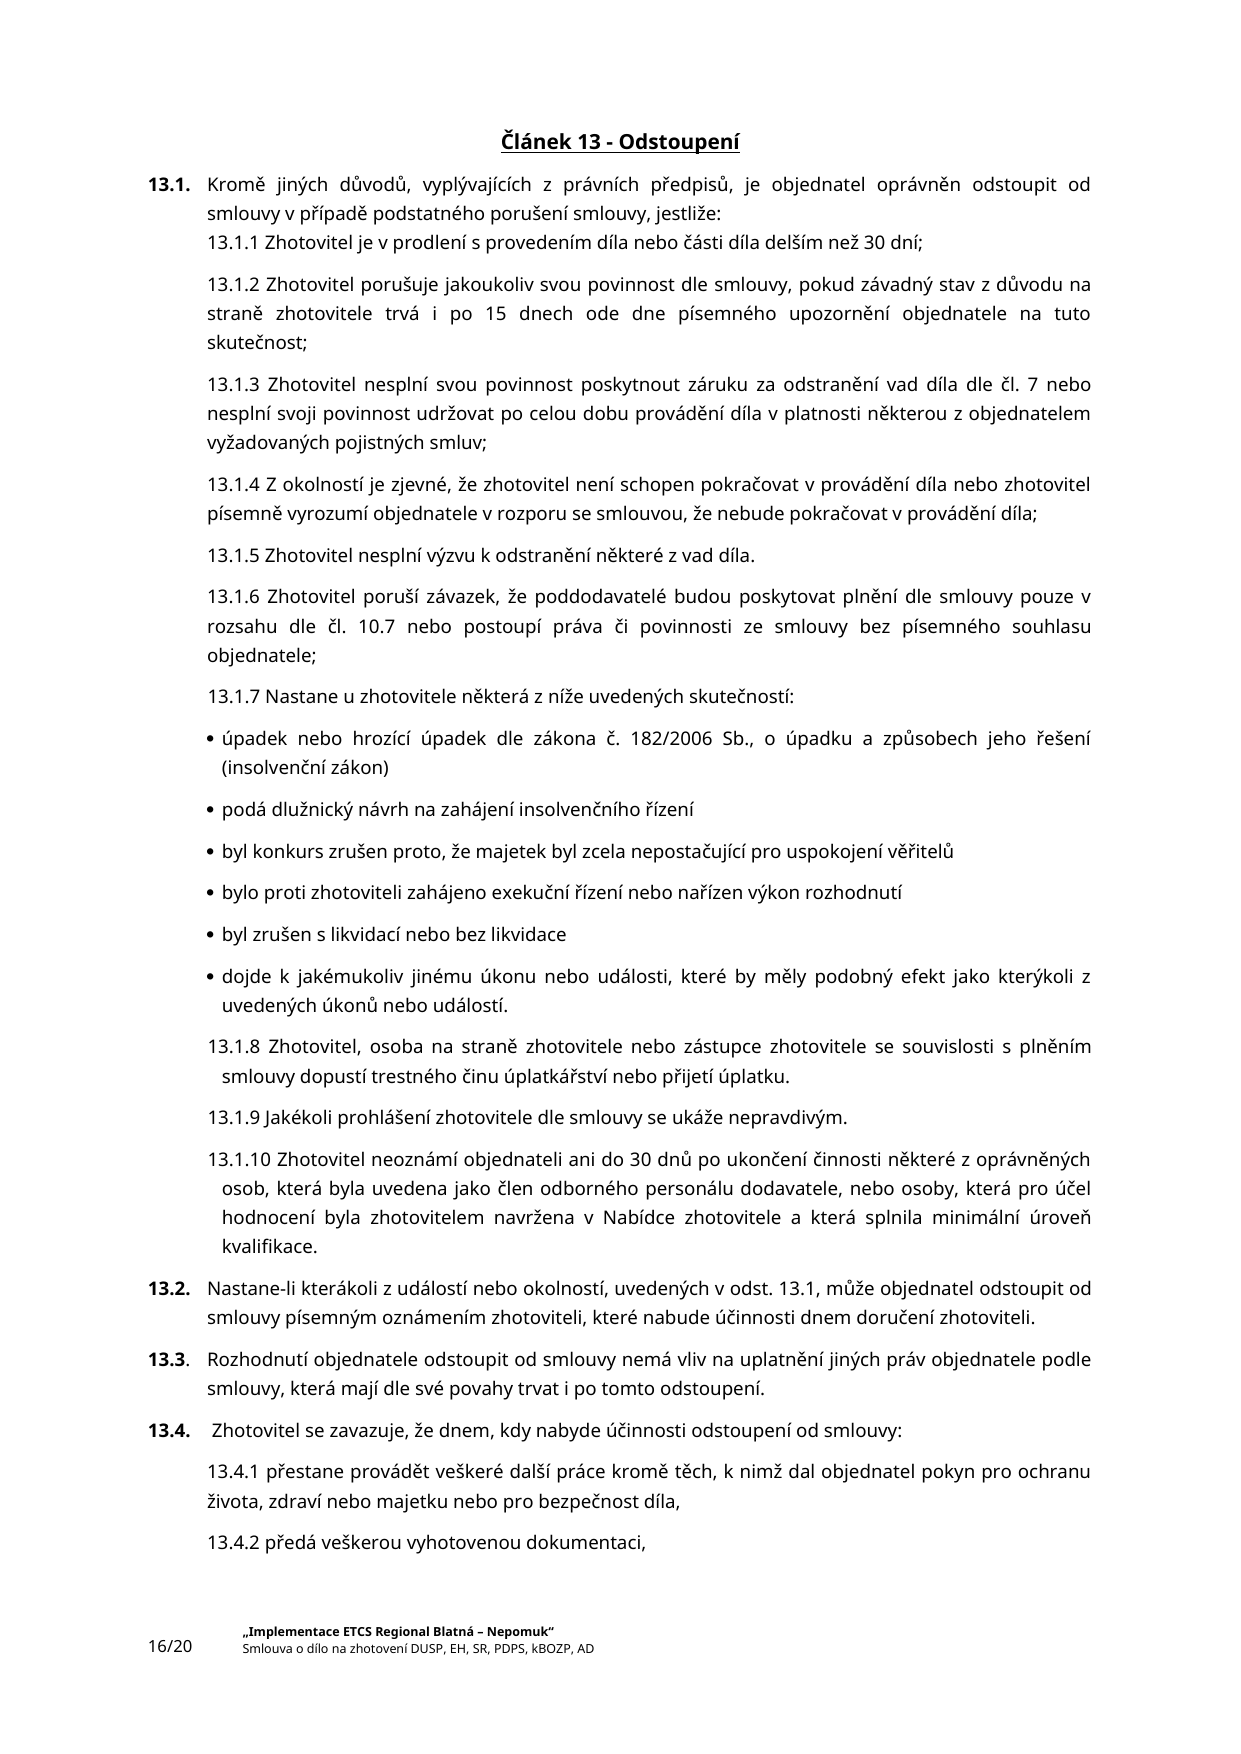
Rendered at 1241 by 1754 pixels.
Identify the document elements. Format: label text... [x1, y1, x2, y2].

subtitle Článek 13 - Odstoupení [148, 126, 1092, 156]
list podá dlužnický návrh na zahájení insolvenčního řízení [207, 793, 1092, 822]
text 13.4. Zhotovitel se zavazuje, že dnem, kdy nabyde účinnosti odstoupení od smlouvy: [148, 1414, 1092, 1443]
text 13.1.5 Zhotovitel nesplní výzvu k odstranění některé z vad díla. [207, 539, 1092, 568]
text 13.1.1 Zhotovitel je v prodlení s provedením díla nebo části díla delším než 30 dní; [207, 226, 1092, 256]
text 13.1.2 Zhotovitel porušuje jakoukoliv svou povinnost dle smlouvy, pokud závadný stav z důvodu na straně zhotovitele trvá i po 15 dnech ode dne písemného upozornění objednatele na tuto skutečnost; [207, 268, 1092, 356]
text 13.1.8 Zhotovitel, osoba na straně zhotovitele nebo zástupce zhotovitele se souvislosti s plněním smlouvy dopustí trestného činu úplatkářství nebo přijetí úplatku. [207, 1031, 1092, 1089]
text 13.1.3 Zhotovitel nesplní svou povinnost poskytnout záruku za odstranění vad díla dle čl. 7 nebo nesplní svoji povinnost udržovat po celou dobu provádění díla v platnosti některou z objednatelem vyžadovaných pojistných smluv; [207, 368, 1092, 456]
text 13.2. Nastane-li kterákoli z událostí nebo okolností, uvedených v odst. 13.1, může objednatel odstoupit od smlouvy písemným oznámením zhotoviteli, které nabude účinnosti dnem doručení zhotoviteli. [148, 1272, 1092, 1331]
list byl zrušen s likvidací nebo bez likvidace [207, 918, 1092, 947]
text 13.1.7 Nastane u zhotovitele některá z níže uvedených skutečností: [207, 681, 1092, 710]
text 13.1.10 Zhotovitel neoznámí objednateli ani do 30 dnů po ukončení činnosti některé z oprávněných osob, která byla uvedena jako člen odborného personálu dodavatele, nebo osoby, která pro účel hodnocení byla zhotovitelem navržena v Nabídce zhotovitele a která splnila minimální úroveň kvalifikace. [207, 1143, 1092, 1260]
text 13.1.6 Zhotovitel poruší závazek, že poddodavatelé budou poskytovat plnění dle smlouvy pouze v rozsahu dle čl. 10.7 nebo postoupí práva či povinnosti ze smlouvy bez písemného souhlasu objednatele; [207, 581, 1092, 668]
text 13.1.9 Jakékoli prohlášení zhotovitele dle smlouvy se ukáže nepravdivým. [207, 1101, 1092, 1131]
text 13.4.1 přestane provádět veškeré další práce kromě těch, k nimž dal objednatel pokyn pro ochranu života, zdraví nebo majetku nebo pro bezpečnost díla, [207, 1456, 1092, 1514]
list dojde k jakémukoliv jinému úkonu nebo události, které by měly podobný efekt jako kterýkoli z uvedených úkonů nebo událostí. [207, 960, 1092, 1018]
text 13.1.4 Z okolností je zjevné, že zhotovitel není schopen pokračovat v provádění díla nebo zhotovitel písemně vyrozumí objednatele v rozporu se smlouvou, že nebude pokračovat v provádění díla; [207, 468, 1092, 526]
list bylo proti zhotoviteli zahájeno exekuční řízení nebo nařízen výkon rozhodnutí [207, 876, 1092, 906]
text 13.3. Rozhodnutí objednatele odstoupit od smlouvy nemá vliv na uplatnění jiných práv objednatele podle smlouvy, která mají dle své povahy trvat i po tomto odstoupení. [148, 1343, 1092, 1401]
list byl konkurs zrušen proto, že majetek byl zcela nepostačující pro uspokojení věřitelů [207, 835, 1092, 864]
text 13.1. Kromě jiných důvodů, vyplývajících z právních předpisů, je objednatel oprávněn odstoupit od smlouvy v případě podstatného porušení smlouvy, jestliže: [148, 168, 1092, 226]
list úpadek nebo hrozící úpadek dle zákona č. 182/2006 Sb., o úpadku a způsobech jeho řešení (insolvenční zákon) [207, 722, 1092, 781]
text 13.4.2 předá veškerou vyhotovenou dokumentaci, [207, 1526, 1092, 1556]
